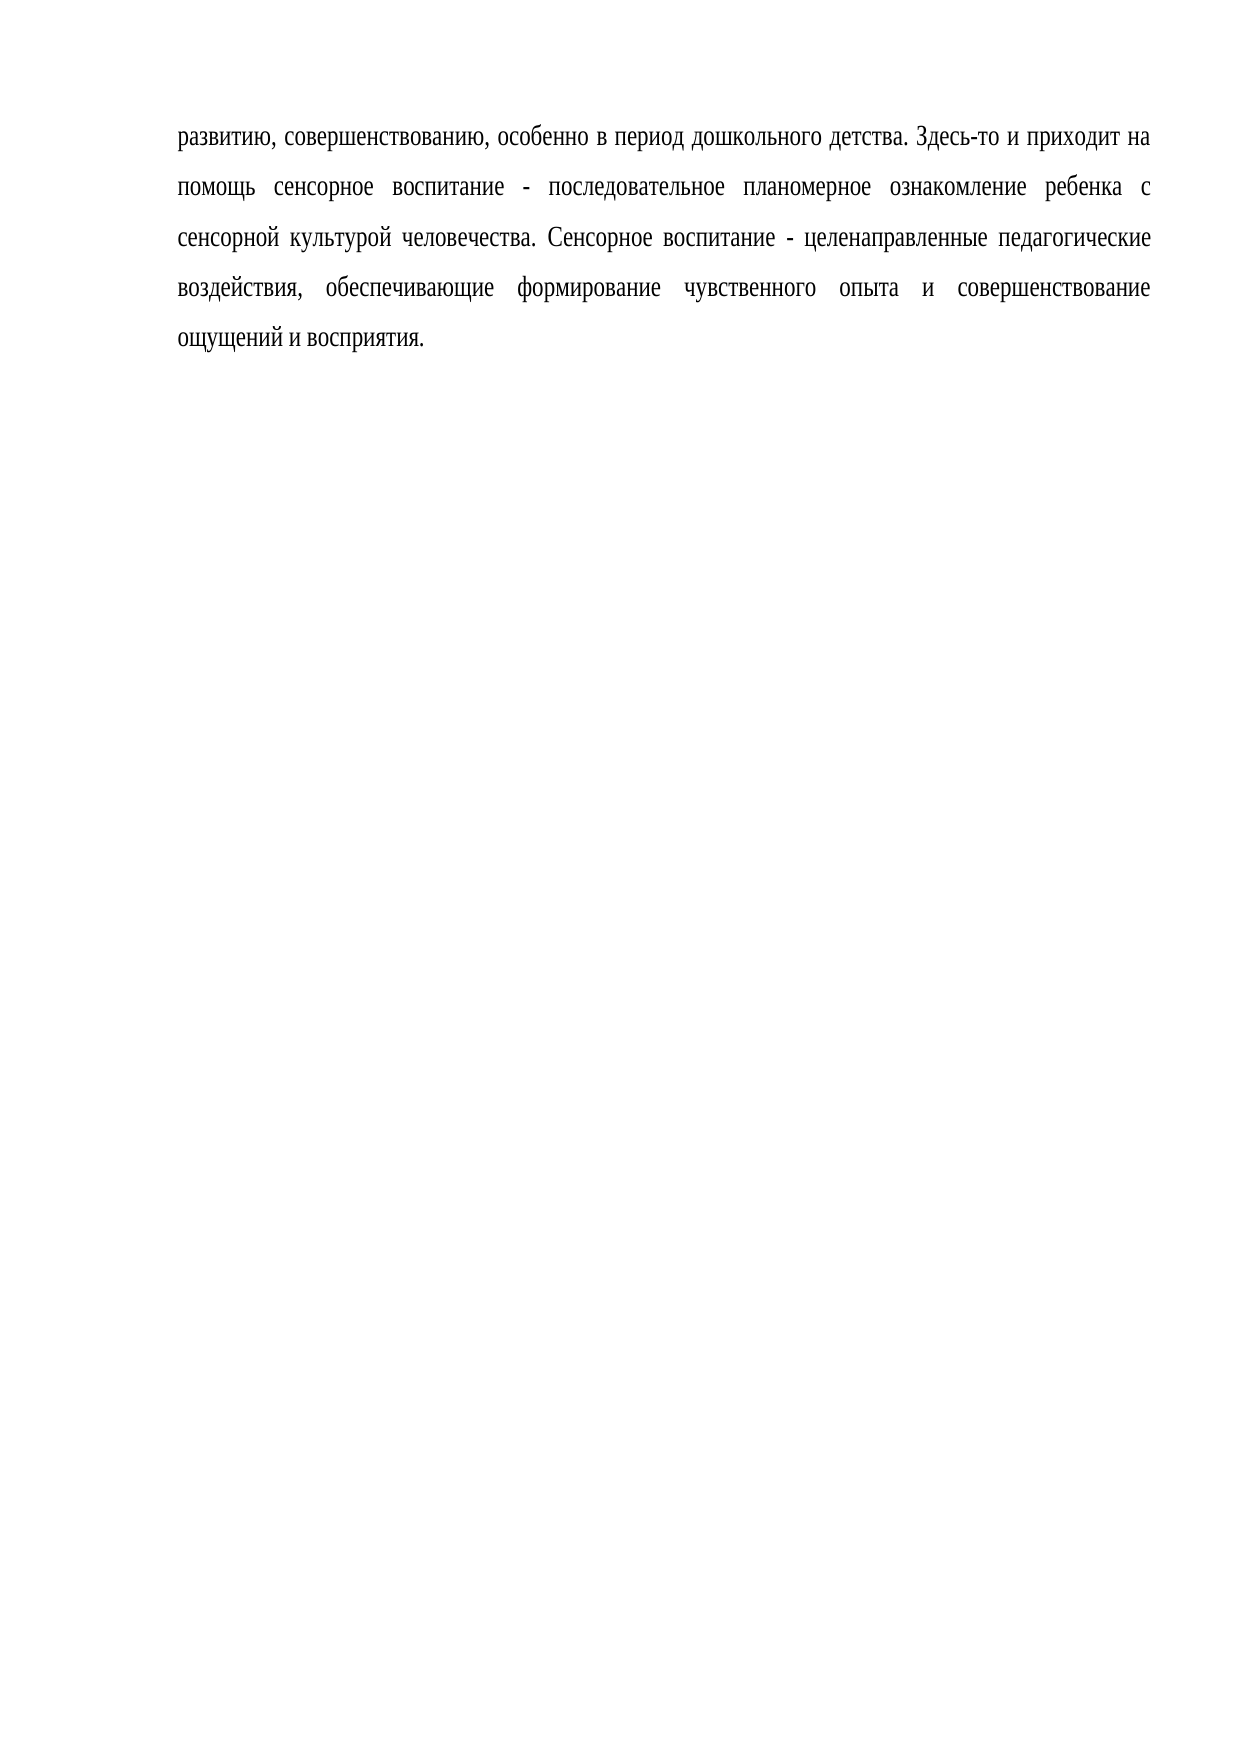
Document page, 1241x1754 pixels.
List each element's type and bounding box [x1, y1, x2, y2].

text [177, 118, 1152, 353]
